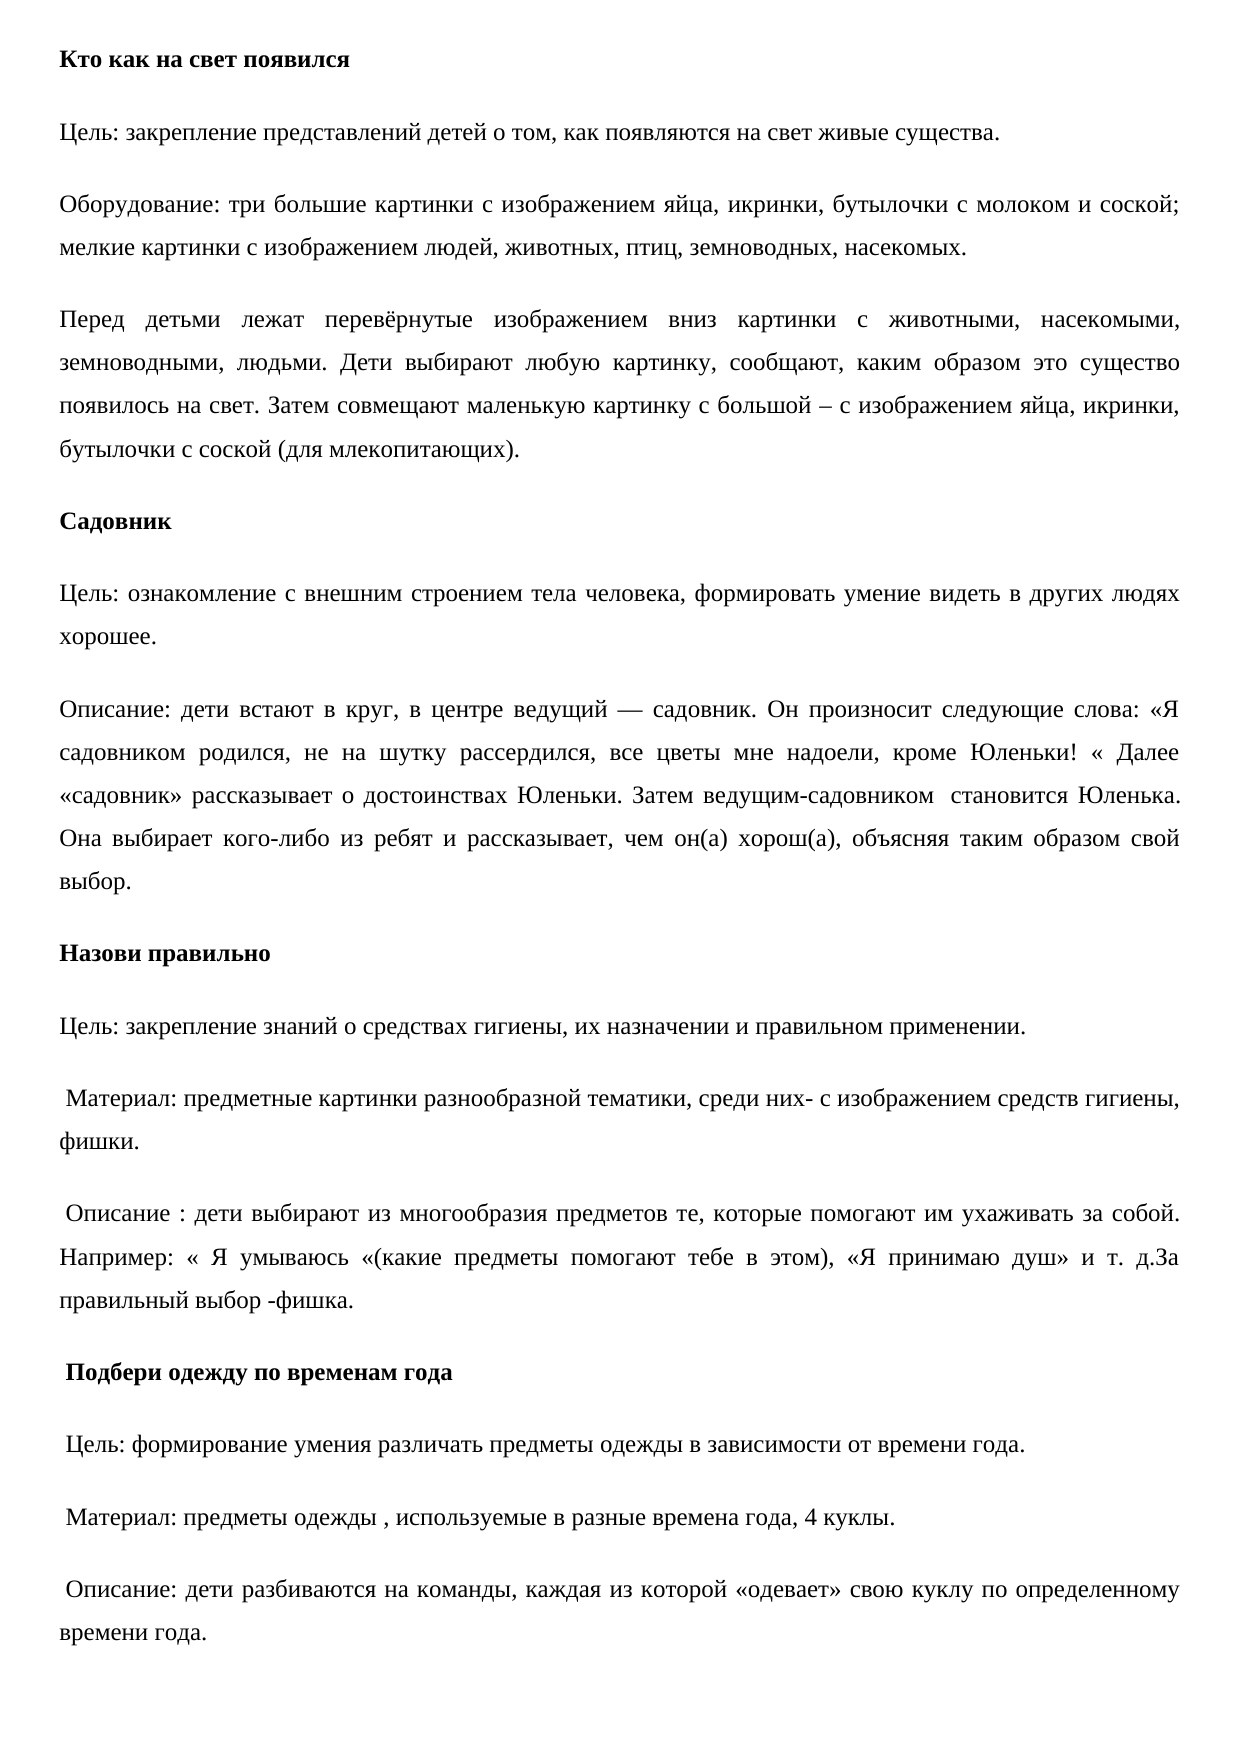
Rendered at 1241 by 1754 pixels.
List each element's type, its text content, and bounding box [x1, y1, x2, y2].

text Садовник [59, 506, 1181, 535]
text Описание: дети разбиваются на команды, каждая из которой «одевает» свою куклу по определенному времени года. [59, 1574, 1181, 1646]
text Описание : дети выбирают из многообразия предметов те, которые помогают им ухаживать за собой. Например: « Я умываюсь «(какие предметы помогают тебе в этом), «Я принимаю душ» и т. д.За правильный выбор -фишка. [59, 1198, 1181, 1313]
text Цель: закрепление знаний о средствах гигиены, их назначении и правильном применении. [59, 1011, 1181, 1039]
text Материал: предметные картинки разнообразной тематики, среди них- с изображением средств гигиены, фишки. [59, 1083, 1181, 1155]
text Цель: закрепление представлений детей о том, как появляются на свет живые существа. [59, 117, 1181, 145]
text Материал: предметы одежды , используемые в разные времена года, 4 куклы. [59, 1502, 1181, 1530]
text Описание: дети встают в круг, в центре ведущий — садовник. Он произносит следующие слова: «Я садовником родился, не на шутку рассердился, все цветы мне надоели, кроме Юленьки! « Далее «садовник» рассказывает о достоинствах Юленьки. Затем ведущим-садовником становится Юленька. Она выбирает кого-либо из ребят и рассказывает, чем он(а) хорош(а), объясняя таким образом свой выбор. [59, 694, 1181, 895]
text Перед детьми лежат перевёрнутые изображением вниз картинки с животными, насекомыми, земноводными, людьми. Дети выбирают любую картинку, сообщают, каким образом это существо появилось на свет. Затем совмещают маленькую картинку с большой – с изображением яйца, икринки, бутылочки с соской (для млекопитающих). [59, 304, 1181, 462]
text Назови правильно [59, 938, 1181, 967]
text Оборудование: три большие картинки с изображением яйца, икринки, бутылочки с молоком и соской; мелкие картинки с изображением людей, животных, птиц, земноводных, насекомых. [59, 189, 1181, 261]
text Цель: ознакомление с внешним строением тела человека, формировать умение видеть в других людях хорошее. [59, 578, 1181, 650]
text Цель: формирование умения различать предметы одежды в зависимости от времени года. [59, 1429, 1181, 1458]
text Подбери одежду по временам года [59, 1357, 1181, 1386]
text Кто как на свет появился [59, 44, 1181, 73]
